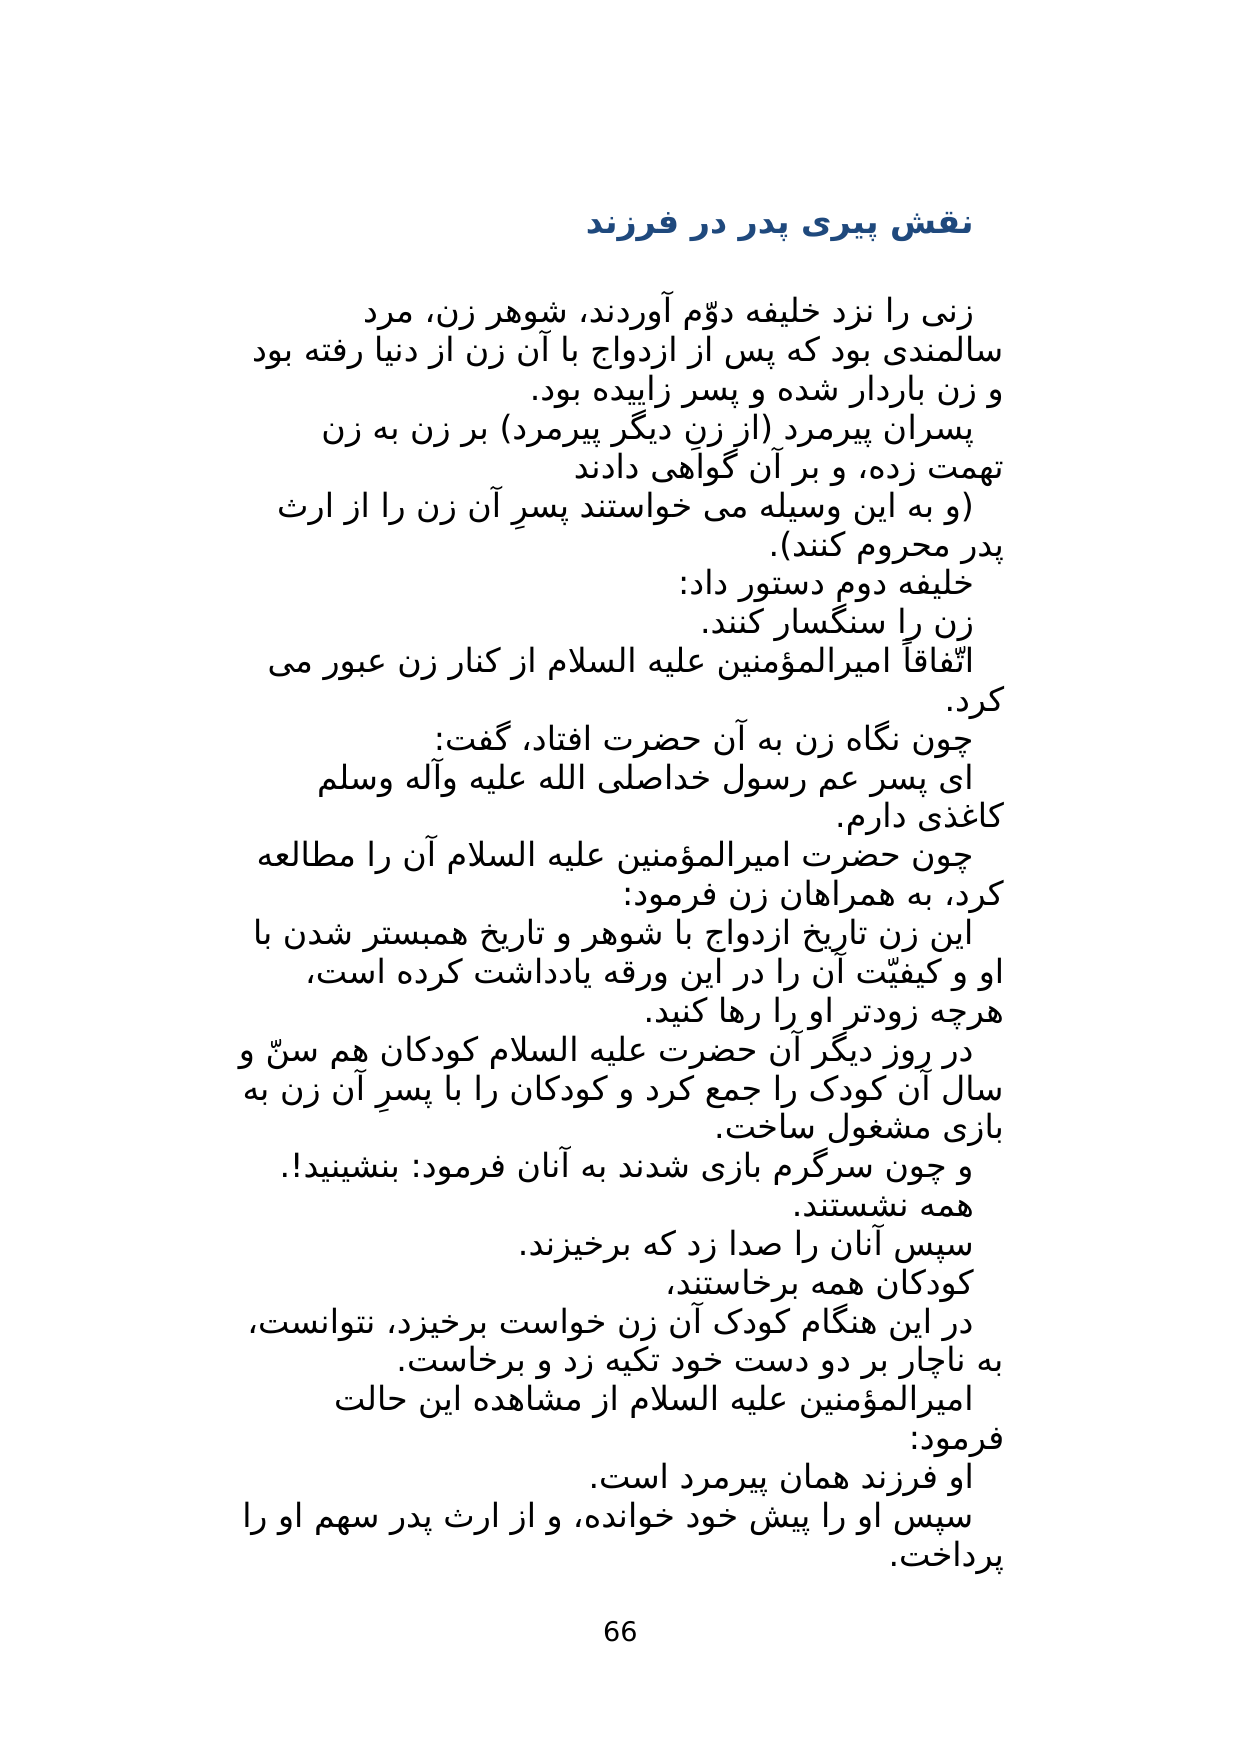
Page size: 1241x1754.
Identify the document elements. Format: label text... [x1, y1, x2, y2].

text در این هنگام کودک آن زن خواست برخیزد، نتوانست، به ناچار بر دو دست خود تکیه زد و برخاست. [236, 1302, 1004, 1380]
text زنی را نزد خلیفه دوّم آوردند، شوهر زن، مرد سالمندی بود که پس از ازدواج با آن زن از دنیا رفته بود و زن باردار شده و پسر زاییده بود. [236, 292, 1004, 408]
text چون حضرت امیرالمؤمنین علیه السلام آن را مطالعه کرد، به همراهان زن فرمود: [236, 836, 1004, 913]
text پسران پیرمرد (از زنِ دیگر پیرمرد) بر زن به زن تهمت زده، و بر آن گواهی دادند [236, 408, 1004, 486]
text او فرزند همان پیرمرد است. [236, 1457, 1004, 1496]
text زن را سنگسار کنند. [236, 603, 1004, 642]
text (و به این وسیله می خواستند پسرِ آن زن را از ارث پدر محروم کنند). [236, 486, 1004, 564]
text همه نشستند. [236, 1186, 1004, 1224]
text این زن تاریخ ازدواج با شوهر و تاریخ همبستر شدن با او و کیفیّت آن را در این ورقه یادداشت کرده است، هرچه زودتر او را رها کنید. [236, 913, 1004, 1030]
text سپس او را پیش خود خوانده، و از ارث پدر سهم او را پرداخت. [236, 1496, 1004, 1574]
text سپس آنان را صدا زد که برخیزند. [236, 1224, 1004, 1263]
text چون نگاه زن به آن حضرت افتاد، گفت: [236, 719, 1004, 758]
text امیرالمؤمنین علیه السلام از مشاهده این حالت فرمود: [236, 1380, 1004, 1457]
text و چون سرگرم بازی شدند به آنان فرمود: بنشینید!. [236, 1147, 1004, 1186]
text خلیفه دوم دستور داد: [236, 564, 1004, 603]
subtitle نقش پیری پدر در فرزند [236, 202, 1004, 241]
text در روز دیگر آن حضرت علیه السلام کودکان هم سنّ و سال آن کودک را جمع کرد و کودکان را با پسرِ آن زن به بازی مشغول ساخت. [236, 1030, 1004, 1147]
text ای پسر عم رسول خداصلی الله علیه وآله وسلم کاغذی دارم. [236, 758, 1004, 836]
text کودکان همه برخاستند، [236, 1263, 1004, 1302]
text اتّفاقاً امیرالمؤمنین علیه السلام از کنار زن عبور می کرد. [236, 642, 1004, 719]
